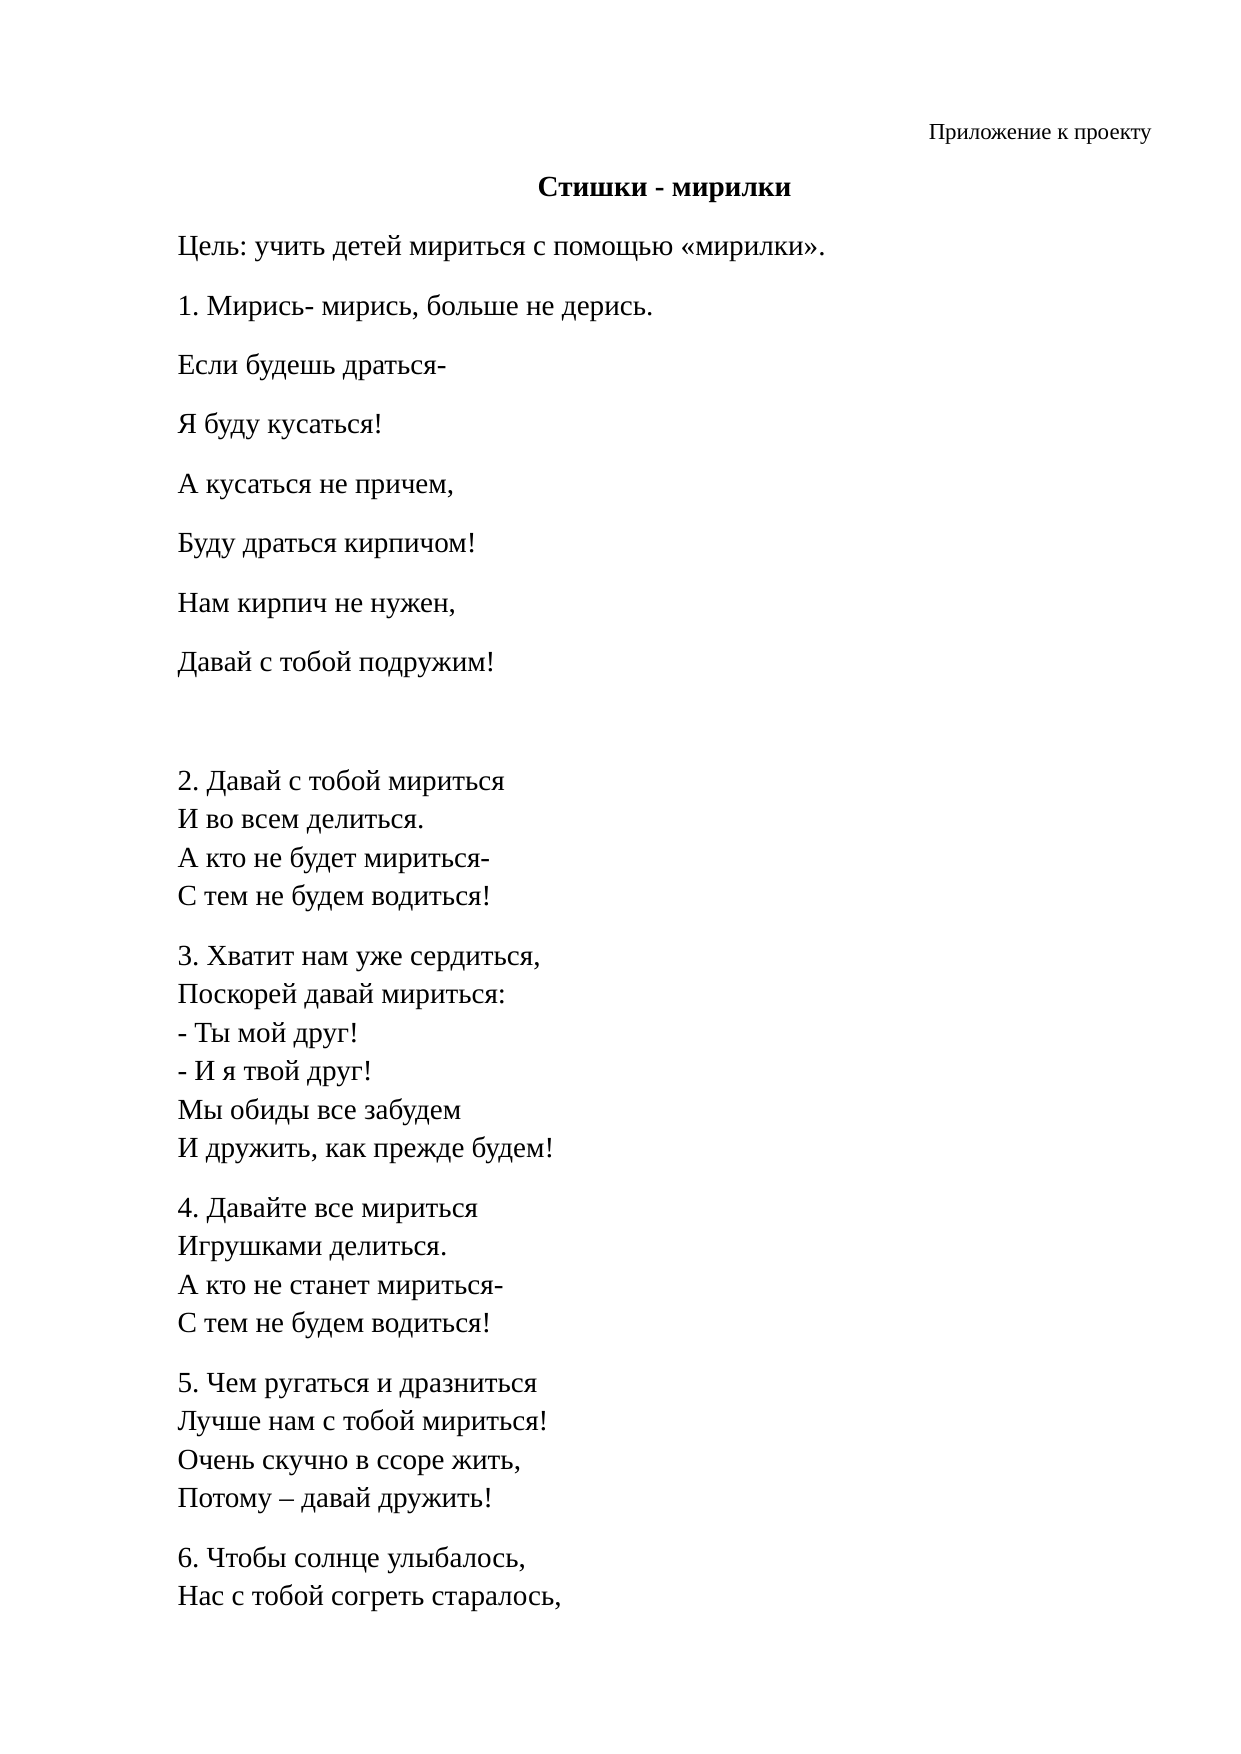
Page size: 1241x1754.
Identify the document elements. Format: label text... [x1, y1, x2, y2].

text 2. Давай с тобой мириться И во всем делиться. А кто не будет мириться- С тем не будем водиться! [177, 763, 1152, 912]
text Давай с тобой подружим! [177, 644, 1152, 678]
text Если будешь драться- [177, 347, 1152, 381]
text Стишки - мирилки [177, 169, 1152, 203]
text 3. Хватит нам уже сердиться, Поскорей давай мириться: - Ты мой друг! - И я твой друг! Мы обиды все забудем И дружить, как прежде будем! [177, 938, 1152, 1164]
text 1. Мирись- мирись, больше не дерись. [177, 288, 1152, 321]
text Приложение к проекту [177, 118, 1152, 144]
text А кусаться не причем, [177, 466, 1152, 499]
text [177, 1540, 1152, 1612]
text Цель: учить детей мириться с помощью «мирилки». [177, 228, 1152, 262]
text 5. Чем ругаться и дразниться Лучше нам с тобой мириться! Очень скучно в ссоре жить, Потому – давай дружить! [177, 1365, 1152, 1514]
text Нам кирпич не нужен, [177, 585, 1152, 618]
text Буду драться кирпичом! [177, 525, 1152, 559]
text 4. Давайте все мириться Игрушками делиться. А кто не станет мириться- С тем не будем водиться! [177, 1190, 1152, 1339]
text Я буду кусаться! [177, 407, 1152, 440]
